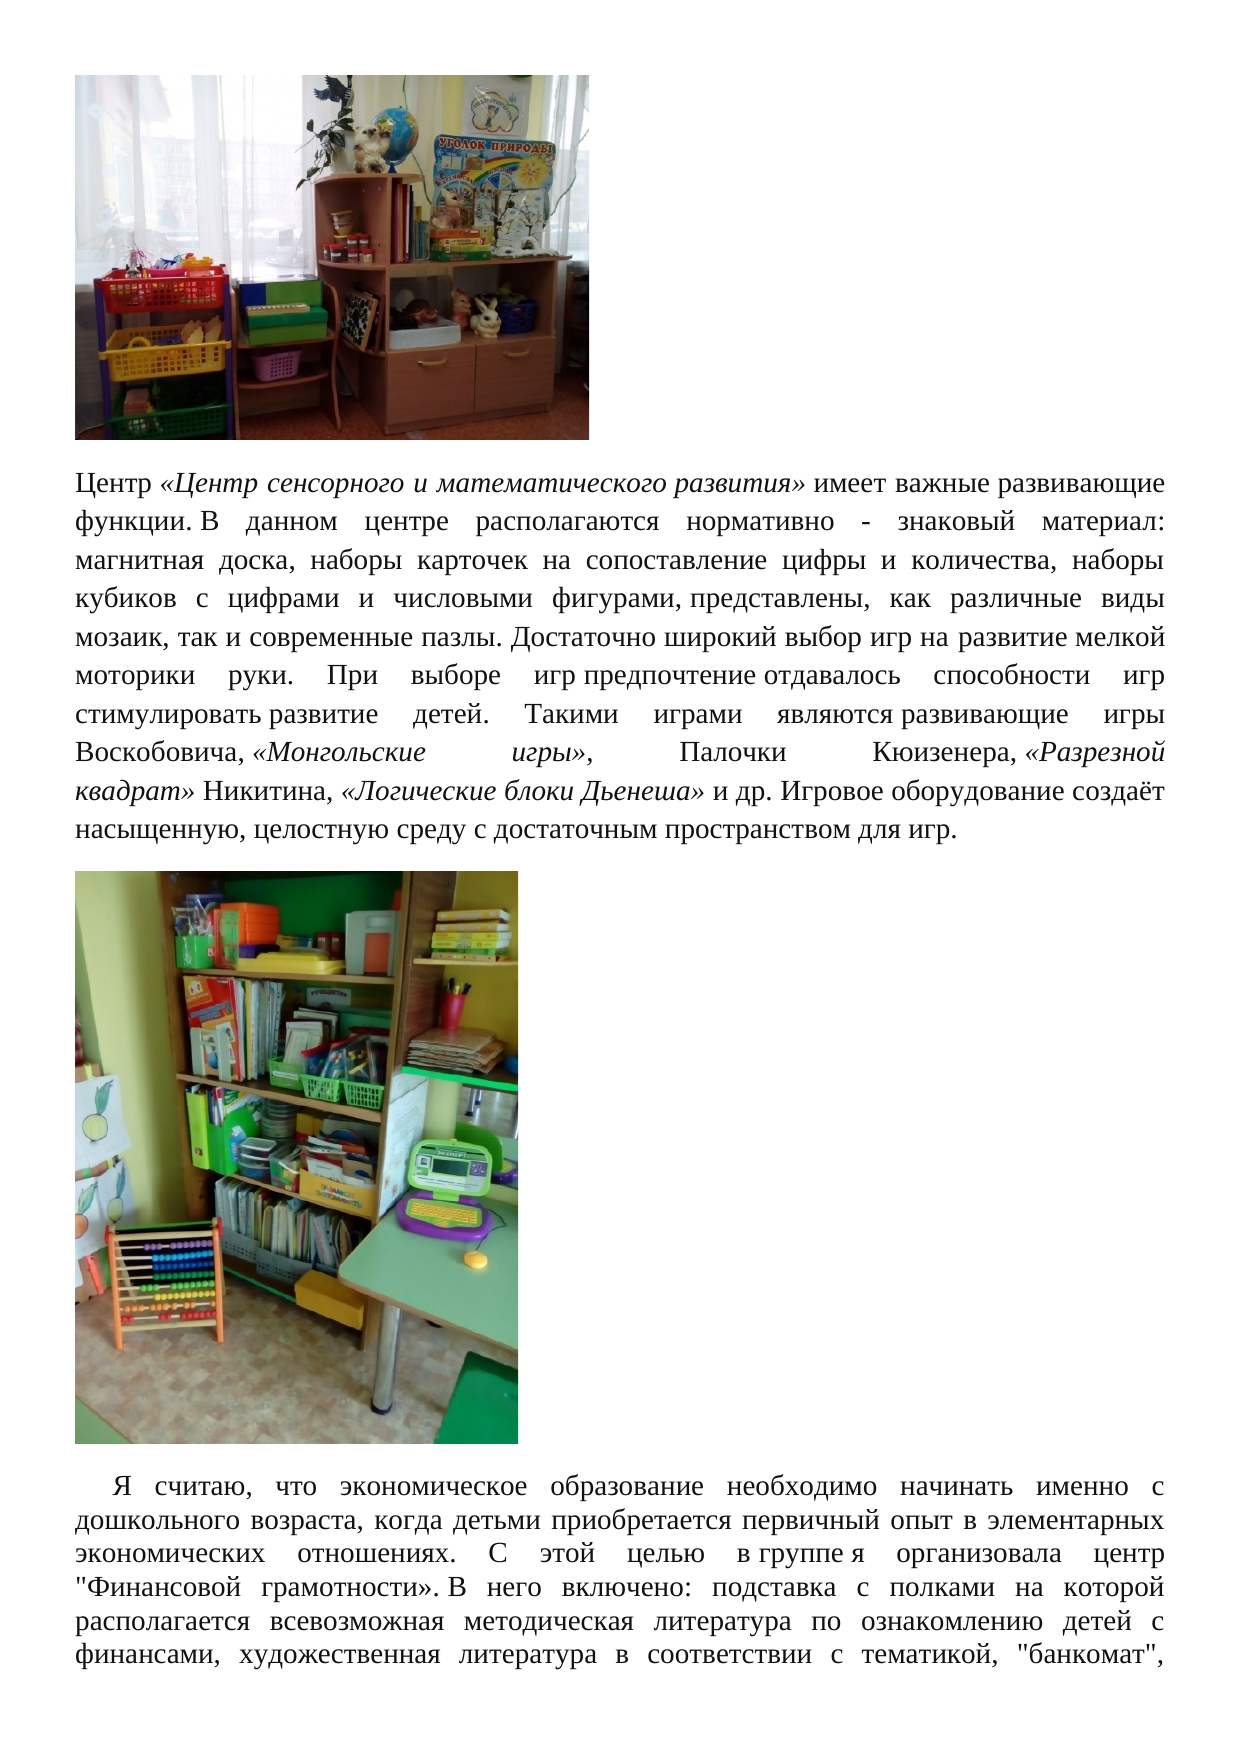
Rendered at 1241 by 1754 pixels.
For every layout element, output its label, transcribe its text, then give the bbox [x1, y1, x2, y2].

picture [75, 871, 519, 1444]
picture [75, 75, 590, 440]
text Центр «Центр сенсорного и математического развития» имеет важные развивающие функции. В данном центре располагаются нормативно - знаковый материал: магнитная доска, наборы карточек на сопоставление цифры и количества, наборы кубиков с цифрами и числовыми фигурами, представлены, как различные виды мозаик, так и современные пазлы. Достаточно широкий выбор игр на развитие мелкой моторики руки. При выборе игр предпочтение отдавалось способности игр стимулировать развитие детей. Такими играми являются развивающие игры Воскобовича, «Монгольские игры», Палочки Кюизенера, «Разрезной квадрат» Никитина, «Логические блоки Дьенеша» и др. Игровое оборудование создаёт насыщенную, целостную среду с достаточным пространством для игр. [75, 652, 1165, 773]
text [75, 1468, 1165, 1670]
text Центр «Центр сенсорного и математического развития» имеет важные развивающие функции. В данном центре располагаются нормативно - знаковый материал: магнитная доска, наборы карточек на сопоставление цифры и количества, наборы кубиков с цифрами и числовыми фигурами, представлены, как различные виды мозаик, так и современные пазлы. Достаточно широкий выбор игр на развитие мелкой моторики руки. При выборе игр предпочтение отдавалось способности игр стимулировать развитие детей. Такими играми являются развивающие игры Воскобовича, «Монгольские игры», Палочки Кюизенера, «Разрезной квадрат» Никитина, «Логические блоки Дьенеша» и др. Игровое оборудование создаёт насыщенную, целостную среду с достаточным пространством для игр. [75, 465, 1165, 542]
